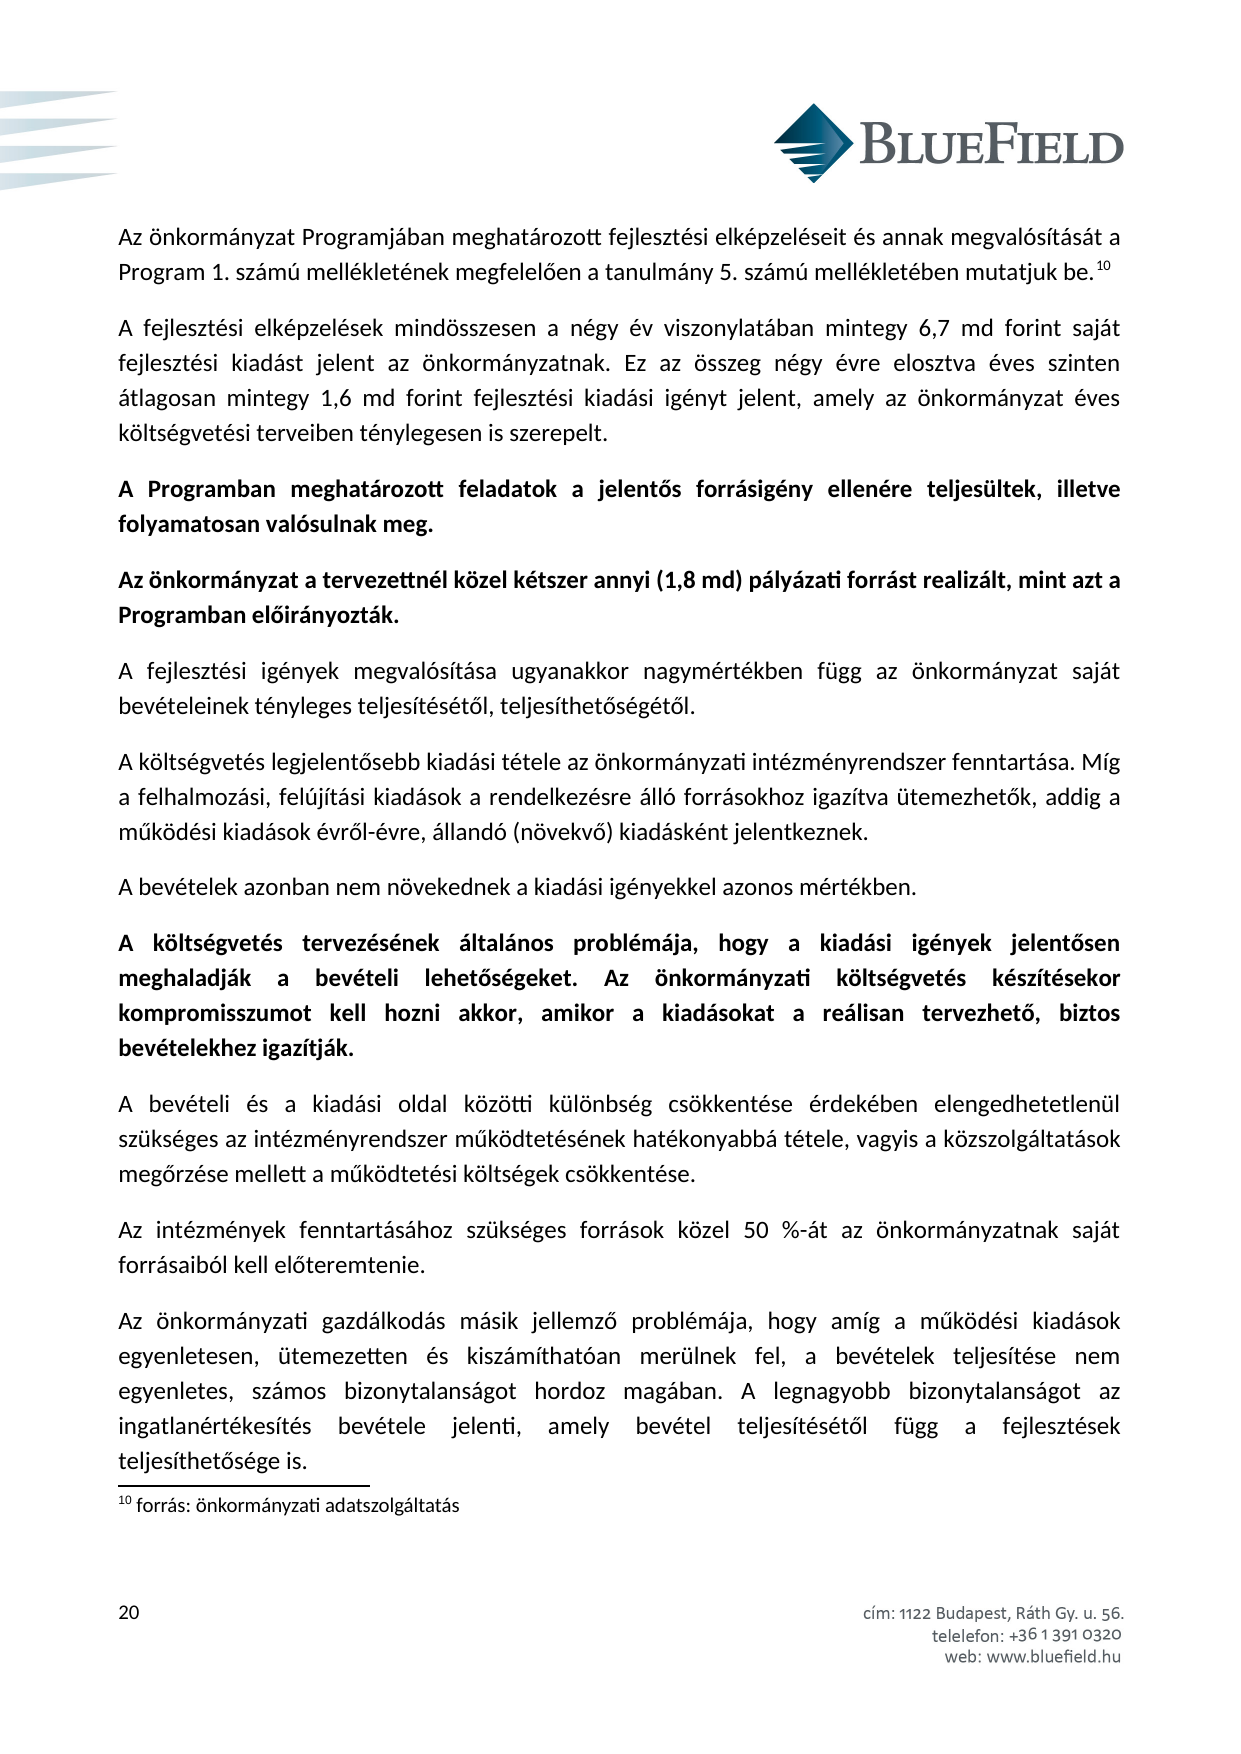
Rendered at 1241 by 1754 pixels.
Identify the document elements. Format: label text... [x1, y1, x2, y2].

text Az önkormányzat a tervezettnél közel kétszer annyi (1,8 md) pályázati forrást realizált, mint azt a Programban előirányozták. [118, 564, 1122, 629]
text A bevételek azonban nem növekednek a kiadási igényekkel azonos mértékben. [118, 872, 1122, 902]
text Az önkormányzat Programjában meghatározott fejlesztési elképzeléseit és annak megvalósítását a Program 1. számú mellékletének megfelelően a tanulmány 5. számú mellékletében mutatjuk be. [118, 222, 1122, 287]
text A bevételi és a kiadási oldal közötti különbség csökkentése érdekében elengedhetetlenül szükséges az intézményrendszer működtetésének hatékonyabbá tétele, vagyis a közszolgáltatások megőrzése mellett a működtetési költségek csökkentése. [118, 1088, 1122, 1189]
text A Programban meghatározott feladatok a jelentős forrásigény ellenére teljesültek, illetve folyamatosan valósulnak meg. [118, 473, 1122, 539]
text A fejlesztési elképzelések mindösszesen a négy év viszonylatában mintegy 6,7 md forint saját fejlesztési kiadást jelent az önkormányzatnak. Ez az összeg négy évre elosztva éves szinten átlagosan mintegy 1,6 md forint fejlesztési kiadási igényt jelent, amely az önkormányzat éves költségvetési terveiben ténylegesen is szerepelt. [118, 312, 1122, 448]
text A költségvetés legjelentősebb kiadási tétele az önkormányzati intézményrendszer fenntartása. Míg a felhalmozási, felújítási kiadások a rendelkezésre álló forrásokhoz igazítva ütemezhetők, addig a működési kiadások évről-évre, állandó (növekvő) kiadásként jelentkeznek. [118, 746, 1122, 846]
text A fejlesztési igények megvalósítása ugyanakkor nagymértékben függ az önkormányzat saját bevételeinek tényleges teljesítésétől, teljesíthetőségétől. [118, 655, 1122, 720]
text Az intézmények fenntartásához szükséges források közel 50 %-át az önkormányzatnak saját forrásaiból kell előteremtenie. [118, 1214, 1122, 1279]
text A költségvetés tervezésének általános problémája, hogy a kiadási igények jelentősen meghaladják a bevételi lehetőségeket. Az önkormányzati költségvetés készítésekor kompromisszumot kell hozni akkor, amikor a kiadásokat a reálisan tervezhető, biztos bevételekhez igazítják. [118, 927, 1122, 1063]
picture [0, 0, 1240, 1754]
text Az önkormányzati gazdálkodás másik jellemző problémája, hogy amíg a működési kiadások egyenletesen, ütemezetten és kiszámíthatóan merülnek fel, a bevételek teljesítése nem egyenletes, számos bizonytalanságot hordoz magában. A legnagyobb bizonytalanságot az ingatlanértékesítés bevétele jelenti, amely bevétel teljesítésétől függ a fejlesztések teljesíthetősége is. [118, 1305, 1122, 1475]
